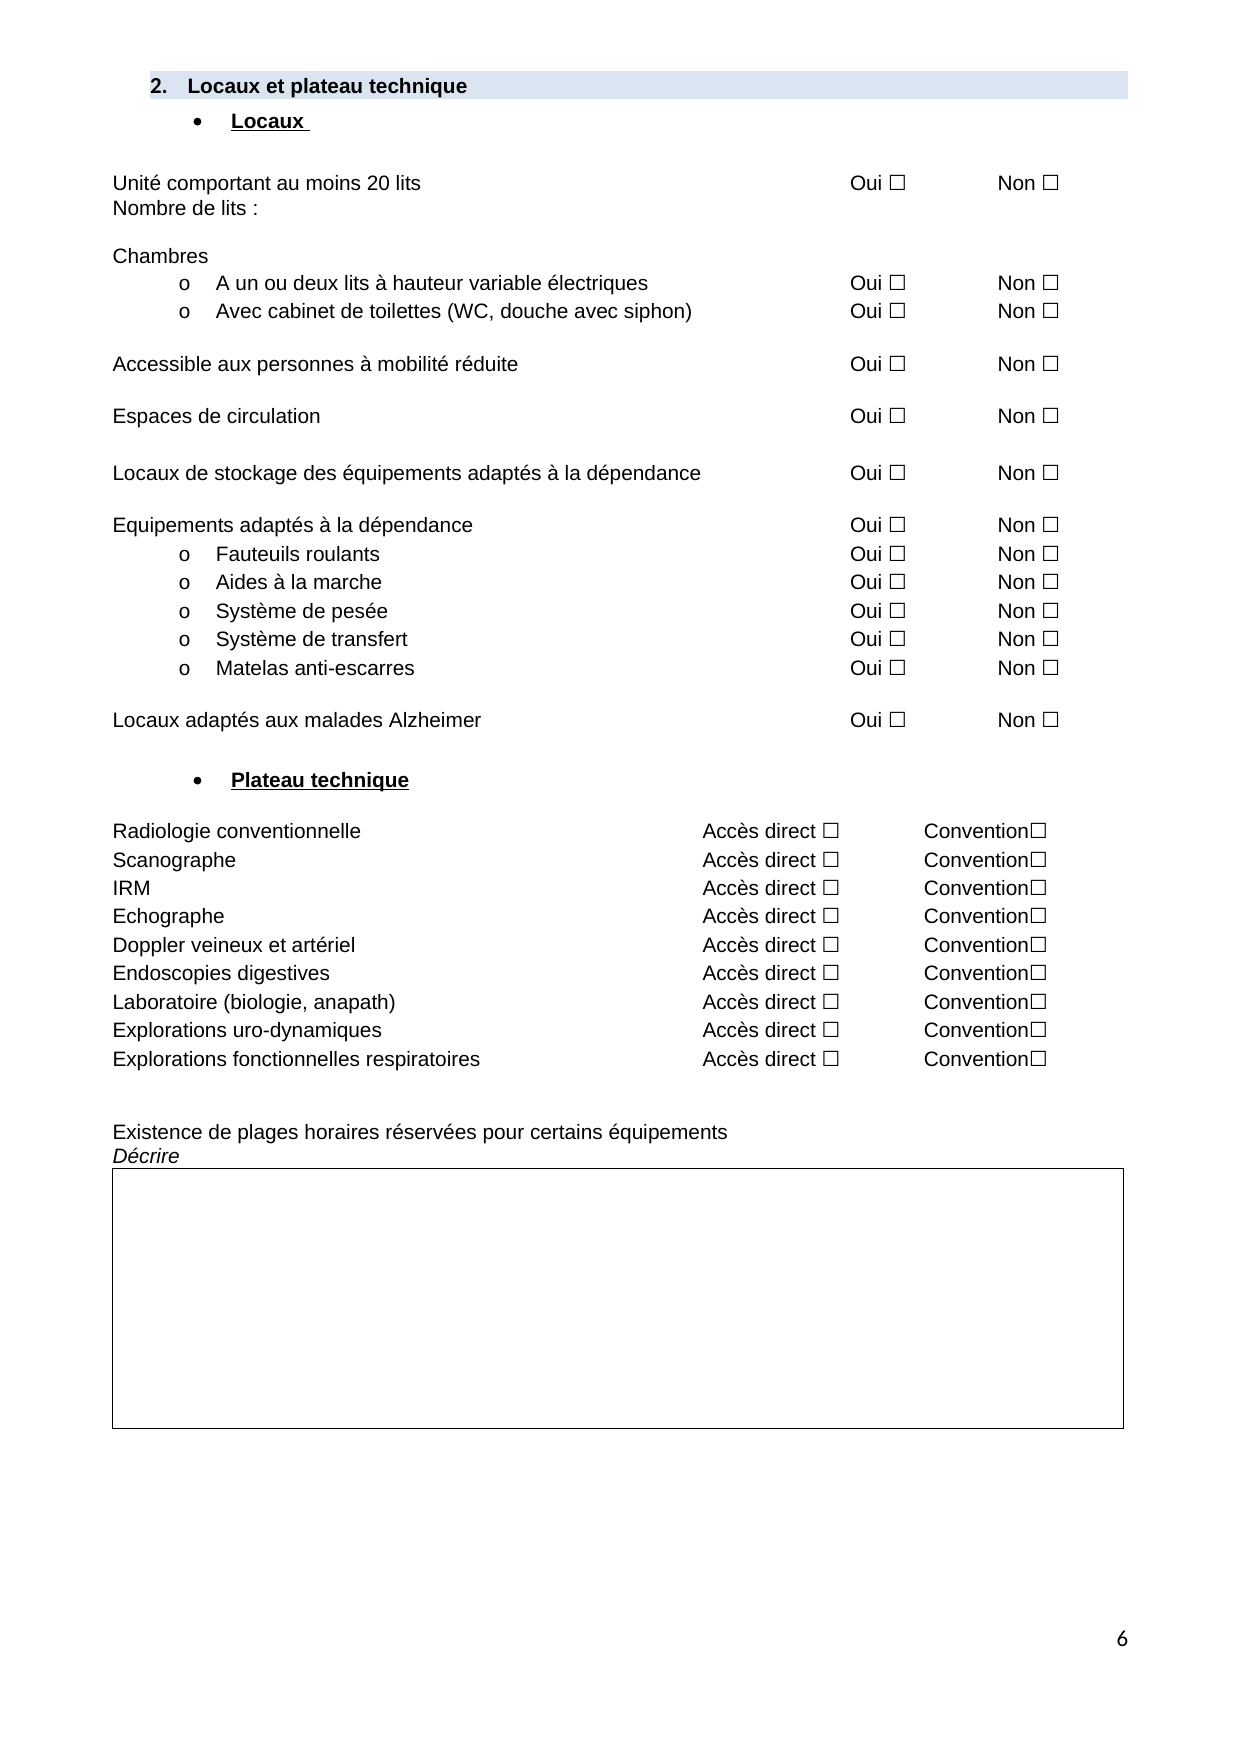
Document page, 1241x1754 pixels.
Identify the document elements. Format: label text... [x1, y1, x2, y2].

list Fauteuils roulants Oui Non [178, 539, 1121, 567]
list Système de transfert Oui Non [178, 624, 1121, 653]
text Locaux adaptés aux malades Alzheimer Oui Non [112, 705, 1121, 734]
list Locaux [194, 109, 1128, 133]
text Unité comportant au moins 20 lits Oui Non [112, 168, 1121, 196]
text Equipements adaptés à la dépendance Oui Non [112, 510, 1121, 539]
text Nombre de lits : [112, 196, 1121, 220]
list Locaux et plateau technique [150, 71, 1128, 99]
text Echographe Accès direct Convention [112, 902, 1121, 930]
list Aides à la marche Oui Non [178, 567, 1121, 596]
text Doppler veineux et artériel Accès direct Convention Endoscopies digestives Accès direct Convention [112, 930, 1121, 987]
text Accessible aux personnes à mobilité réduite Oui Non [112, 349, 1121, 377]
text Chambres [112, 244, 1121, 268]
text Explorations fonctionnelles respiratoires Accès direct Convention [112, 1044, 1121, 1072]
text Espaces de circulation Oui Non [112, 401, 1121, 430]
text Explorations uro-dynamiques Accès direct Convention [112, 1015, 1121, 1044]
list Plateau technique [194, 768, 1128, 792]
list Matelas anti-escarres Oui Non [178, 653, 1121, 681]
text Radiologie conventionnelle Accès direct Convention [112, 816, 1121, 845]
text IRM Accès direct Convention [112, 873, 1121, 902]
text Laboratoire (biologie, anapath) Accès direct Convention [112, 987, 1121, 1015]
text Existence de plages horaires réservées pour certains équipements [112, 1120, 1121, 1144]
list Système de pesée Oui Non [178, 596, 1121, 624]
text Scanographe Accès direct Convention [112, 845, 1121, 873]
list A un ou deux lits à hauteur variable électriques Oui Non [178, 268, 1121, 297]
table_header [113, 1169, 1123, 1428]
text Décrire [112, 1144, 1121, 1168]
list Avec cabinet de toilettes (WC, douche avec siphon) Oui Non [178, 297, 1121, 325]
text Locaux de stockage des équipements adaptés à la dépendance Oui Non [112, 458, 1121, 486]
